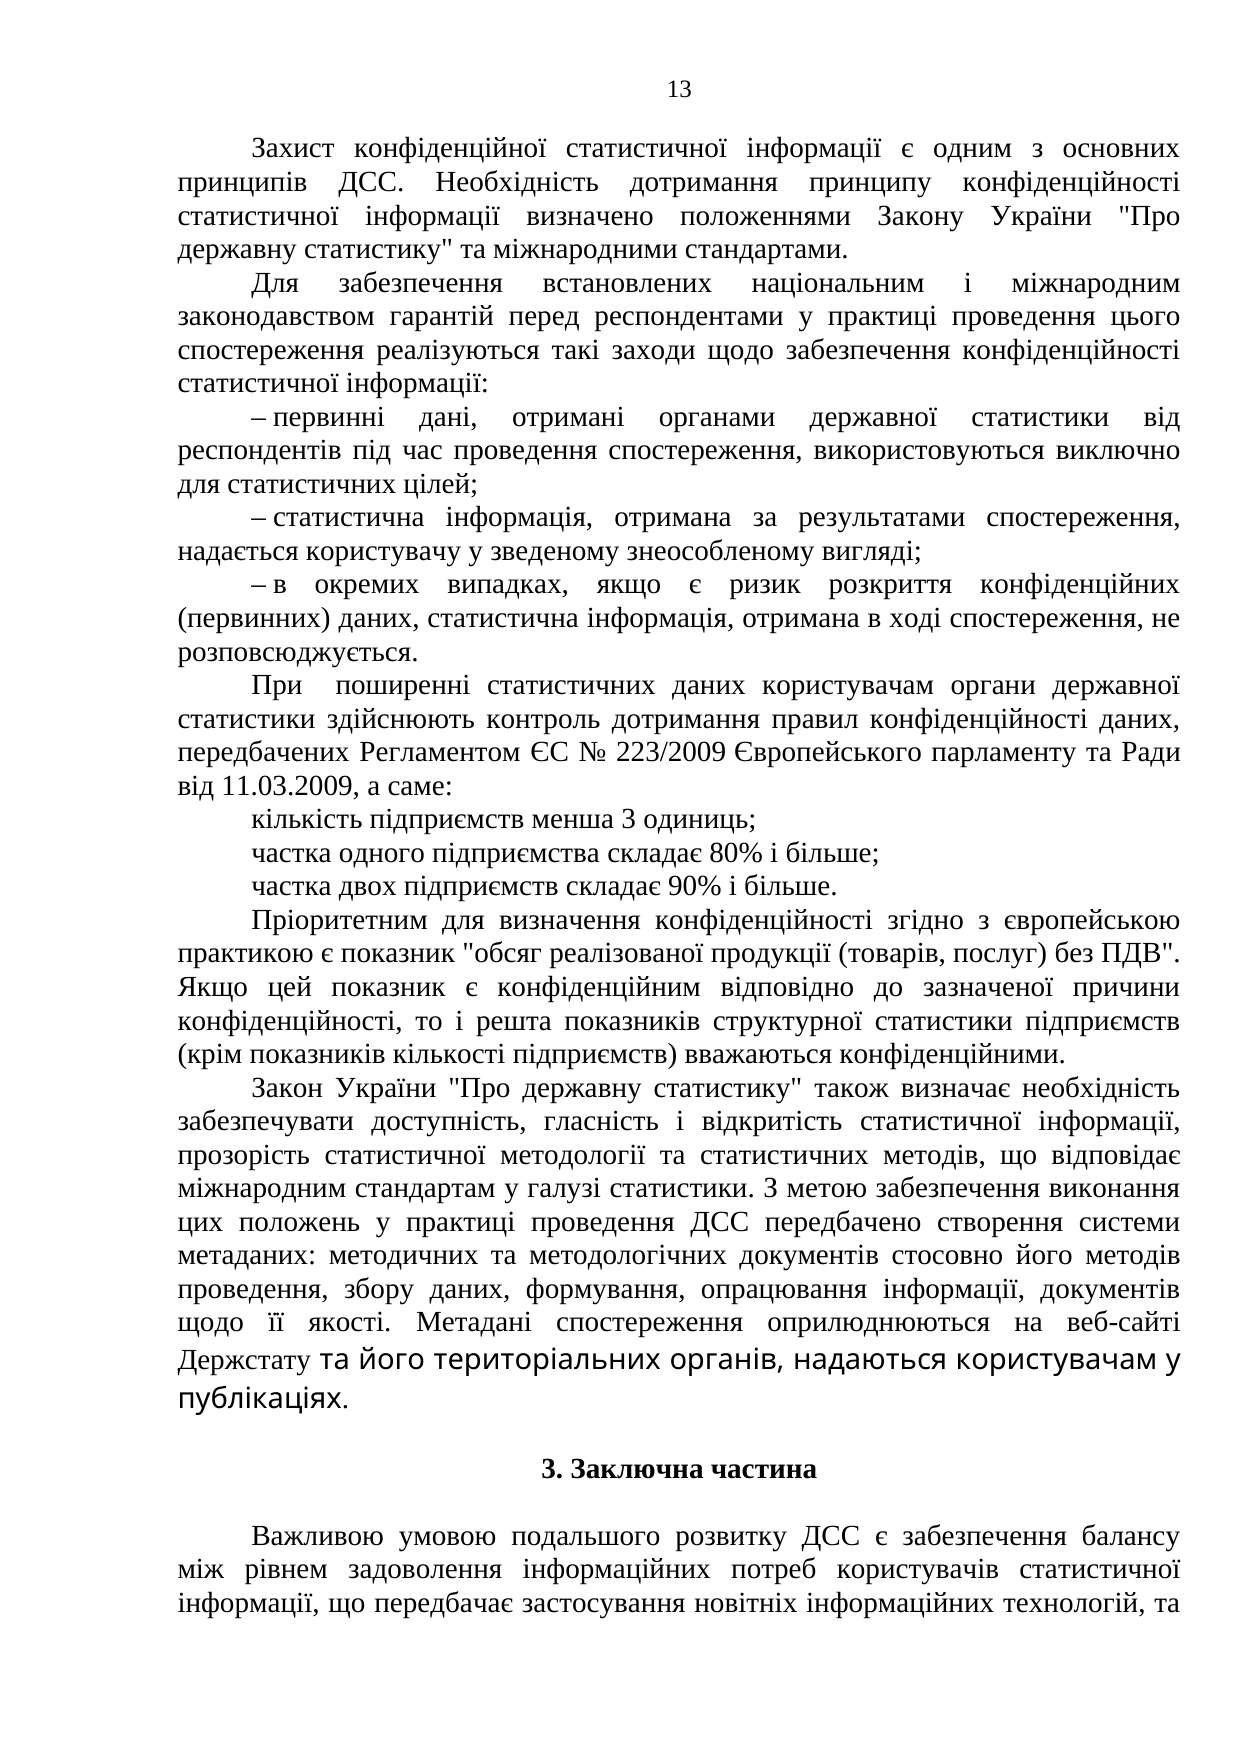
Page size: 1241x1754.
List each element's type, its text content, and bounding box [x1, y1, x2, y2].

list Для забезпечення встановлених національним і міжнародним законодавством гарантій перед респондентами у практиці проведення цього спостереження реалізуються такі заходи щодо забезпечення конфіденційності статистичної інформації: [177, 265, 1181, 399]
list частка одного підприємства складає 80% і більше; [177, 835, 1178, 868]
list Закон України "Про державну статистику" також визначає необхідність забезпечувати доступність, гласність і відкритість статистичної інформації, прозорість статистичної методології та статистичних методів, що відповідає міжнародним стандартам у галузі статистики. З метою забезпечення виконання цих положень у практиці проведення ДСС передбачено створення системи метаданих: методичних та методологічних документів стосовно його методів проведення, збору даних, формування, опрацювання інформації, документів щодо її якості. Метадані спостереження оприлюднюються на веб-сайті Держстату та його територіальних органів, надаються користувачам у публікаціях. [177, 1070, 1181, 1417]
list 3. Заключна частина [177, 1451, 1181, 1484]
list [177, 1518, 1181, 1619]
list – статистична інформація, отримана за результатами спостереження, надається користувачу у зведеному знеособленому вигляді; [177, 499, 1181, 567]
list кількість підприємств менша 3 одиниць; [177, 801, 1178, 835]
list При поширенні статистичних даних користувачам органи державної статистики здійснюють контроль дотримання правил конфіденційності даних, передбачених Регламентом ЄС № 223/2009 Європейського парламенту та Ради від 11.03.2009, а саме: [177, 667, 1181, 801]
list – в окремих випадках, якщо є ризик розкриття конфіденційних (первинних) даних, статистична інформація, отримана в ході спостереження, не розповсюджується. [177, 567, 1181, 667]
list Захист конфіденційної статистичної інформації є одним з основних принципів ДСС. Необхідність дотримання принципу конфіденційності статистичної інформації визначено положеннями Закону України "Про державну статистику" та міжнародними стандартами. [177, 131, 1181, 265]
list – первинні дані, отримані органами державної статистики від респондентів під час проведення спостереження, використовуються виключно для статистичних цілей; [177, 399, 1181, 499]
list Пріоритетним для визначення конфіденційності згідно з європейською практикою є показник "обсяг реалізованої продукції (товарів, послуг) без ПДВ". Якщо цей показник є конфіденційним відповідно до зазначеної причини конфіденційності, то і решта показників структурної статистики підприємств (крім показників кількості підприємств) вважаються конфіденційними. [177, 902, 1181, 1070]
list частка двох підприємств складає 90% і більше. [177, 868, 1178, 902]
